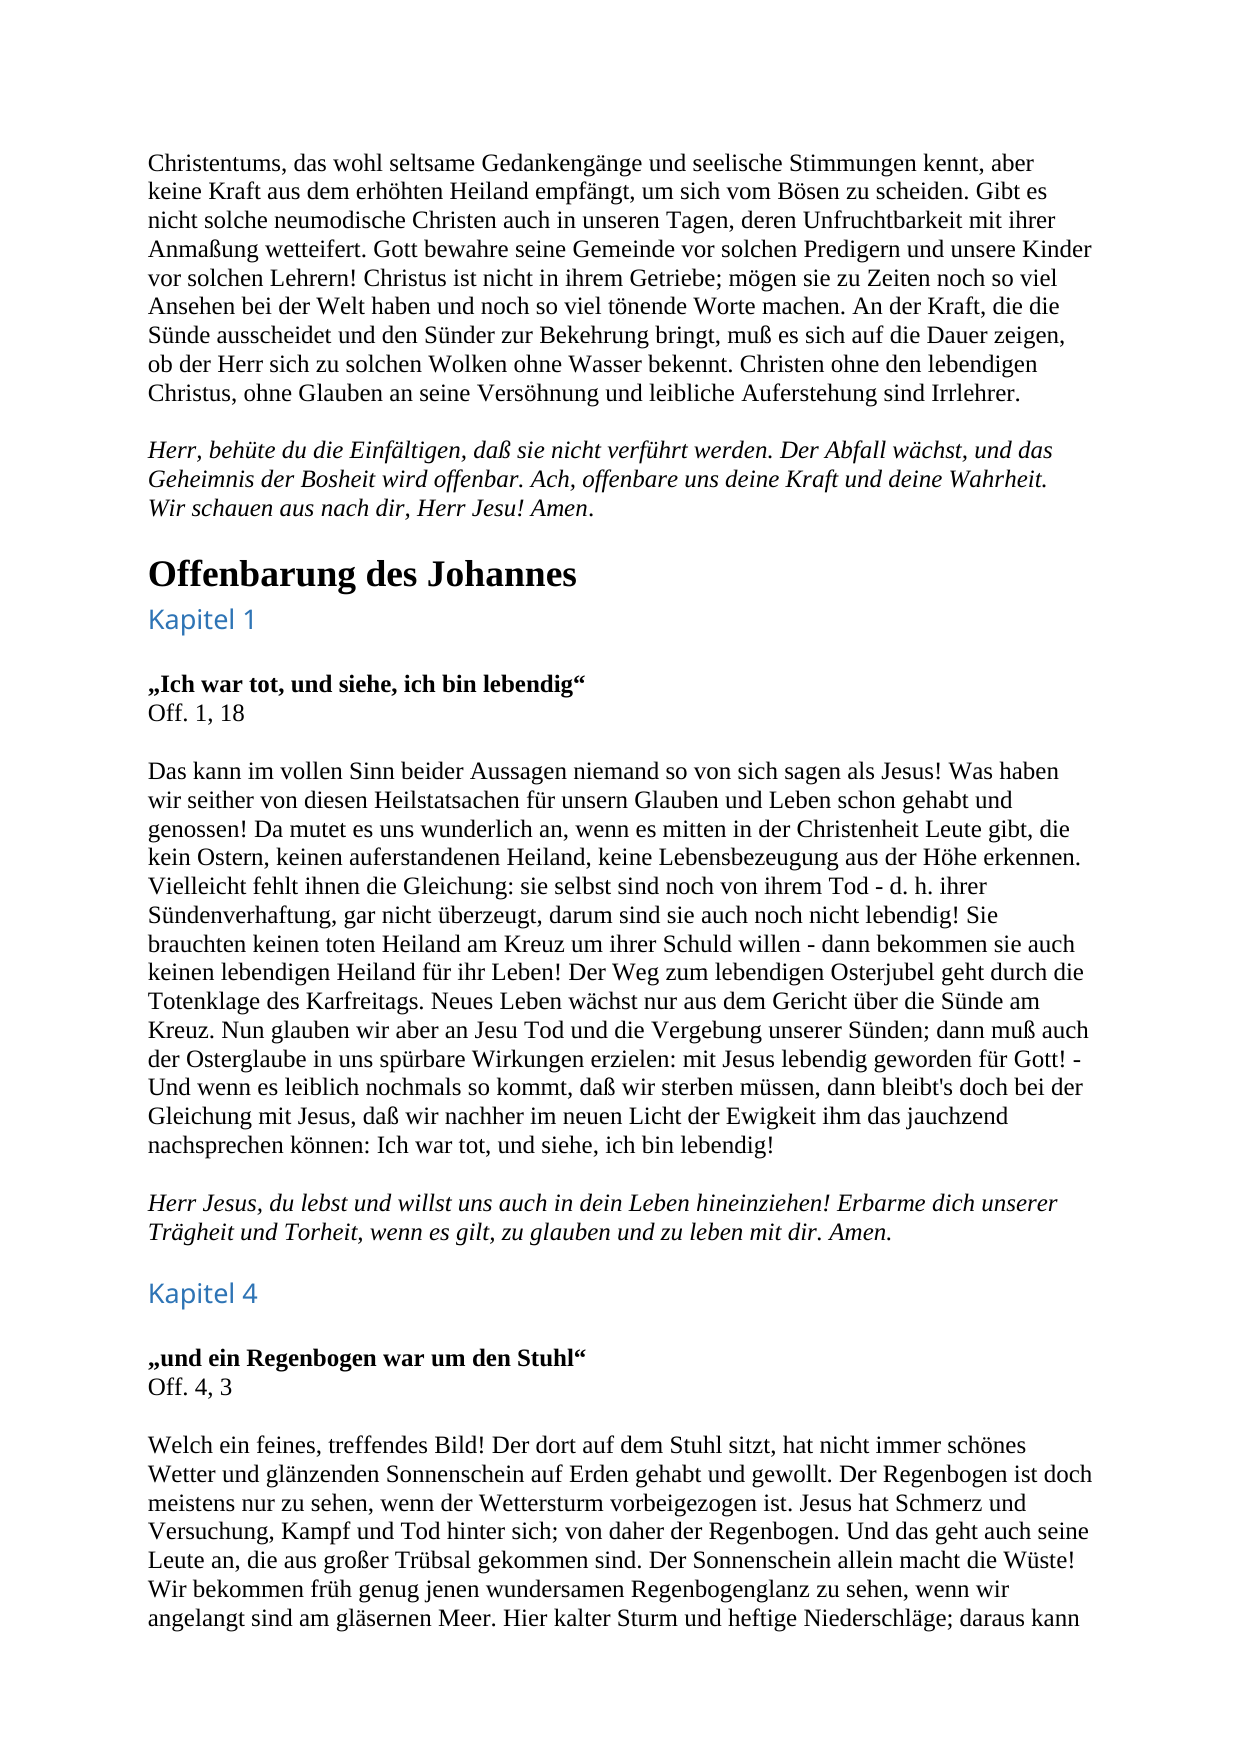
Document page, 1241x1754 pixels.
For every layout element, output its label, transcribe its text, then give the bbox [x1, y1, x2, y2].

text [148, 1430, 1093, 1631]
text Herr, behüte du die Einfältigen, daß sie nicht verführt werden. Der Abfall wächst, und das Geheimnis der Bosheit wird offenbar. Ach, offenbare uns deine Kraft und deine Wahrheit. Wir schauen aus nach dir, Herr Jesu! Amen. [148, 436, 1093, 522]
subtitle Offenbarung des Johannes [148, 551, 1093, 594]
text Das kann im vollen Sinn beider Aussagen niemand so von sich sagen als Jesus! Was haben wir seither von diesen Heilstatsachen für unsern Glauben und Leben schon gehabt und genossen! Da mutet es uns wunderlich an, wenn es mitten in der Christenheit Leute gibt, die kein Ostern, keinen auferstandenen Heiland, keine Lebensbezeugung aus der Höhe erkennen. Vielleicht fehlt ihnen die Gleichung: sie selbst sind noch von ihrem Tod - d. h. ihrer Sündenverhaftung, gar nicht überzeugt, darum sind sie auch noch nicht lebendig! Sie brauchten keinen toten Heiland am Kreuz um ihrer Schuld willen - dann bekommen sie auch keinen lebendigen Heiland für ihr Leben! Der Weg zum lebendigen Osterjubel geht durch die Totenklage des Karfreitags. Neues Leben wächst nur aus dem Gericht über die Sünde am Kreuz. Nun glauben wir aber an Jesu Tod und die Vergebung unserer Sünden; dann muß auch der Osterglaube in uns spürbare Wirkungen erzielen: mit Jesus lebendig geworden für Gott! - Und wenn es leiblich nochmals so kommt, daß wir sterben müssen, dann bleibt's doch bei der Gleichung mit Jesus, daß wir nachher im neuen Licht der Ewigkeit ihm das jauchzend nachsprechen können: Ich war tot, und siehe, ich bin lebendig! [148, 756, 1093, 1159]
subtitle Kapitel 1 [148, 601, 1093, 637]
subtitle Kapitel 4 [148, 1274, 1093, 1311]
text „Ich war tot, und siehe, ich bin lebendig“ Off. 1, 18 [148, 669, 1093, 727]
text „und ein Regenbogen war um den Stuhl“ Off. 4, 3 [148, 1343, 1093, 1401]
text Herr Jesus, du lebst und willst uns auch in dein Leben hineinziehen! Erbarme dich unserer Trägheit und Torheit, wenn es gilt, zu glauben und zu leben mit dir. Amen. [148, 1188, 1093, 1245]
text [148, 148, 1093, 406]
